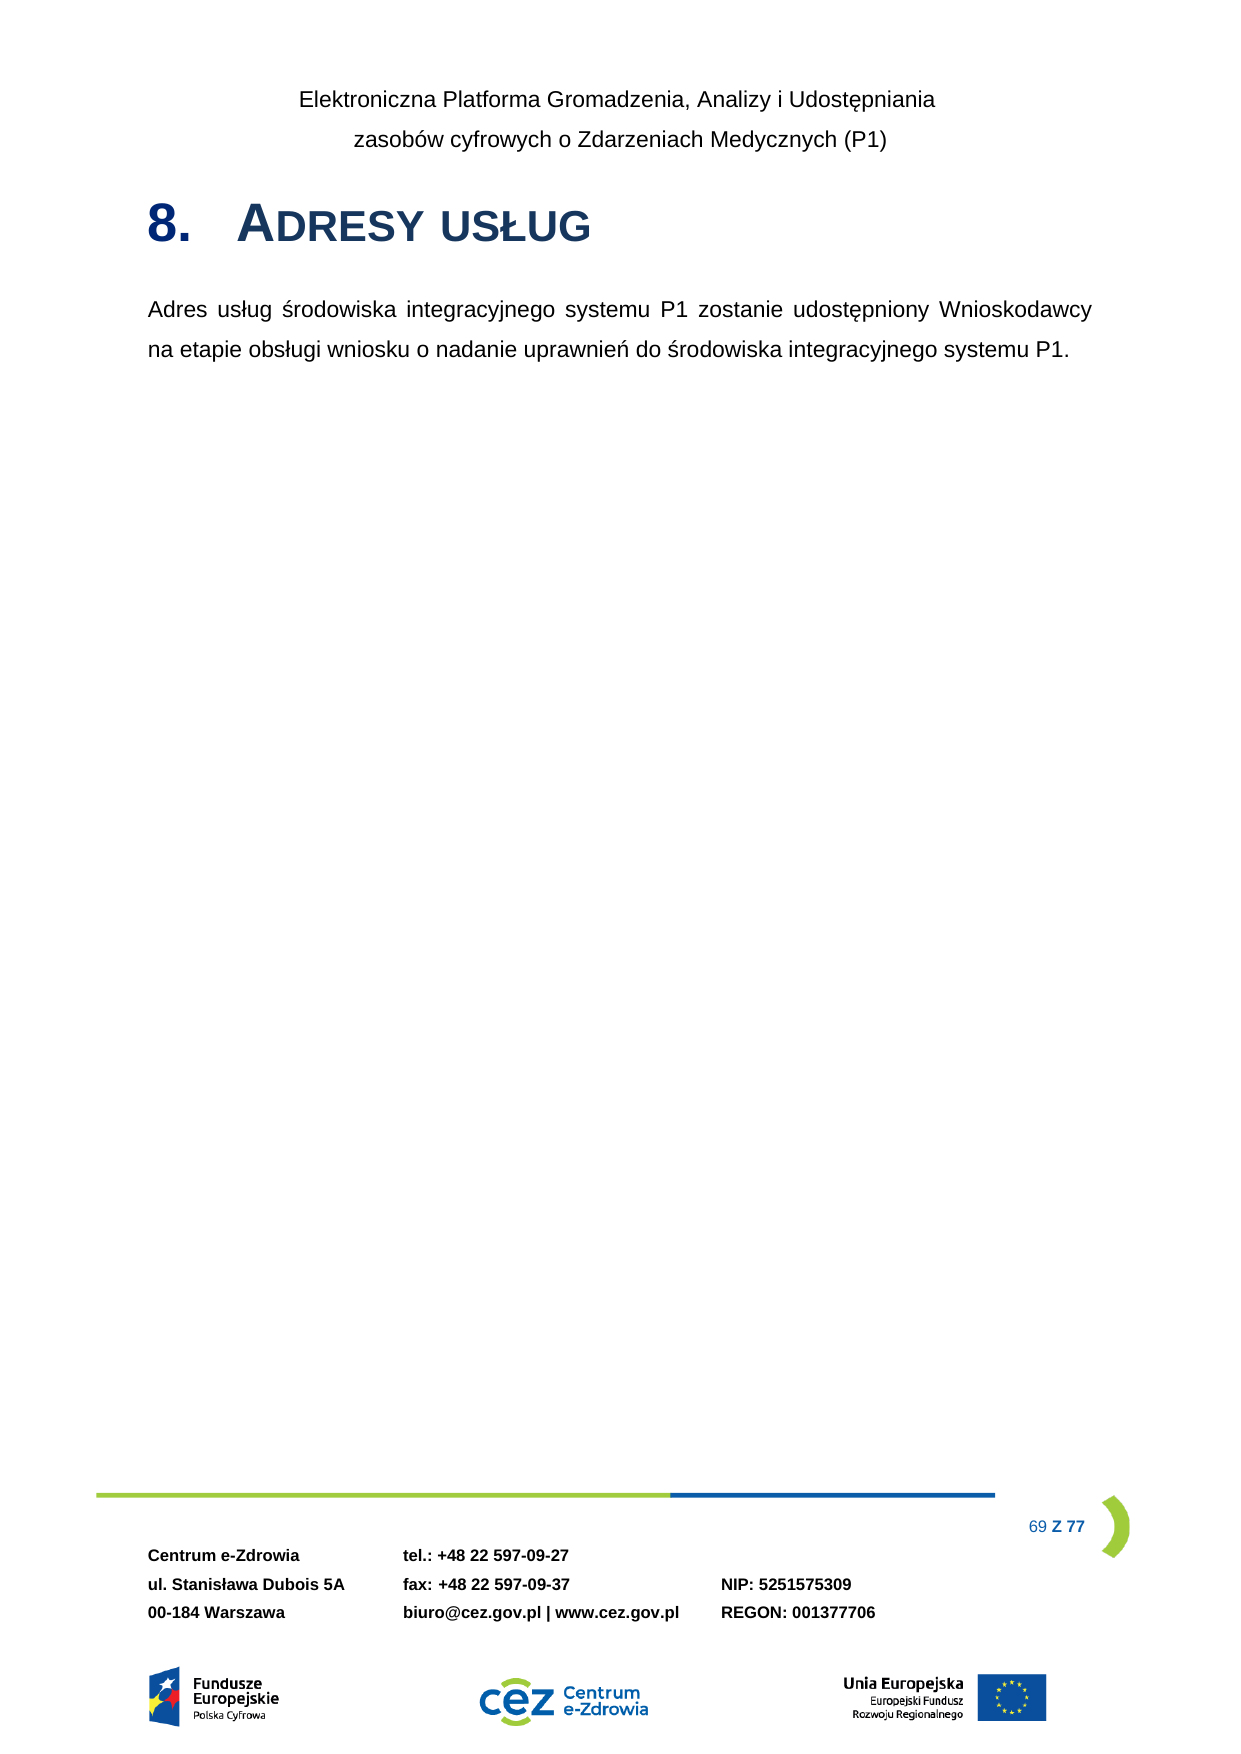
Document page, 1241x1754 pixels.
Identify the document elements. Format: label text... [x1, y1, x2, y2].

picture [477, 1678, 649, 1726]
picture [142, 1663, 285, 1729]
subtitle Adresy usług [148, 190, 1093, 252]
picture [1101, 1495, 1130, 1558]
picture [835, 1672, 1055, 1722]
text Adres usług środowiska integracyjnego systemu P1 zostanie udostępniony Wnioskodawcy na etapie obsługi wniosku o nadanie uprawnień do środowiska integracyjnego systemu P1. [148, 296, 1093, 362]
